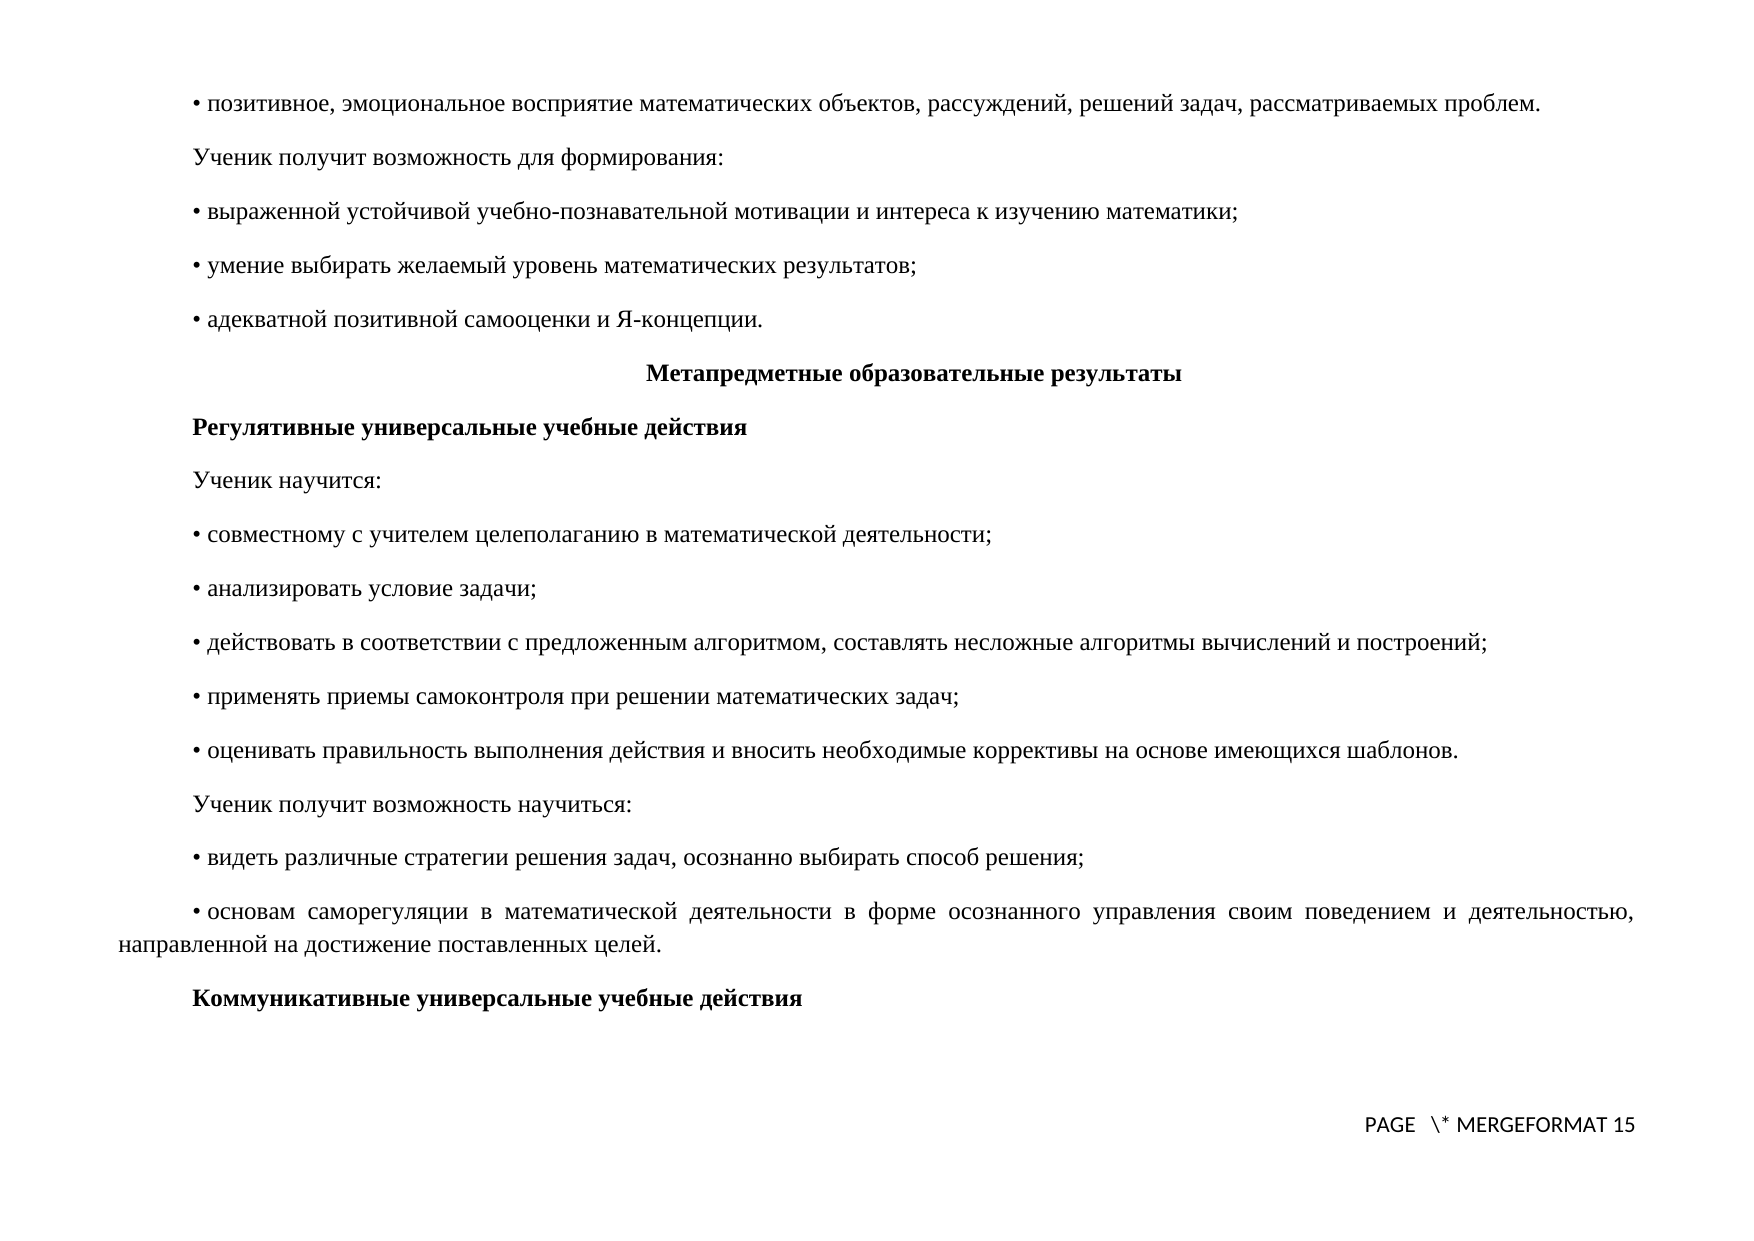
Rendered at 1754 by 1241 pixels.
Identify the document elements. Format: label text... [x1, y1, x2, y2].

text • видеть различные стратегии решения задач, осознанно выбирать способ решения; [118, 950, 1636, 979]
text Ученик получит возможность для формирования: [118, 250, 1636, 279]
text • адекватной позитивной самооценки и Я-концепции. [118, 412, 1636, 440]
text • оценивать правильность выполнения действия и вносить необходимые коррективы на основе имеющихся шаблонов. [118, 842, 1636, 871]
text Ученик научится: [118, 573, 1636, 602]
text • ориентация в системе требований при обучении математике; [118, 142, 1636, 171]
text Регулятивные универсальные учебные действия [118, 519, 1636, 548]
text • умение выбирать желаемый уровень математических результатов; [118, 358, 1636, 387]
text • применять приемы самоконтроля при решении математических задач; [118, 789, 1636, 817]
text • анализировать условие задачи; [118, 681, 1636, 710]
text • позитивное, эмоциональное восприятие математических объектов, рассуждений, решений задач, рассматриваемых проблем. [118, 196, 1636, 225]
text • действовать в соответствии с предложенным алгоритмом, составлять несложные алгоритмы вычислений и построений; [118, 735, 1636, 763]
text Личностные универсальные учебные действия [118, 88, 1636, 117]
text Ученик получит возможность научиться: [118, 896, 1636, 925]
text • выраженной устойчивой учебно-познавательной мотивации и интереса к изучению математики; [118, 304, 1636, 333]
text Метапредметные образовательные результаты [118, 466, 1636, 494]
text • совместному с учителем целеполаганию в математической деятельности; [118, 627, 1636, 656]
